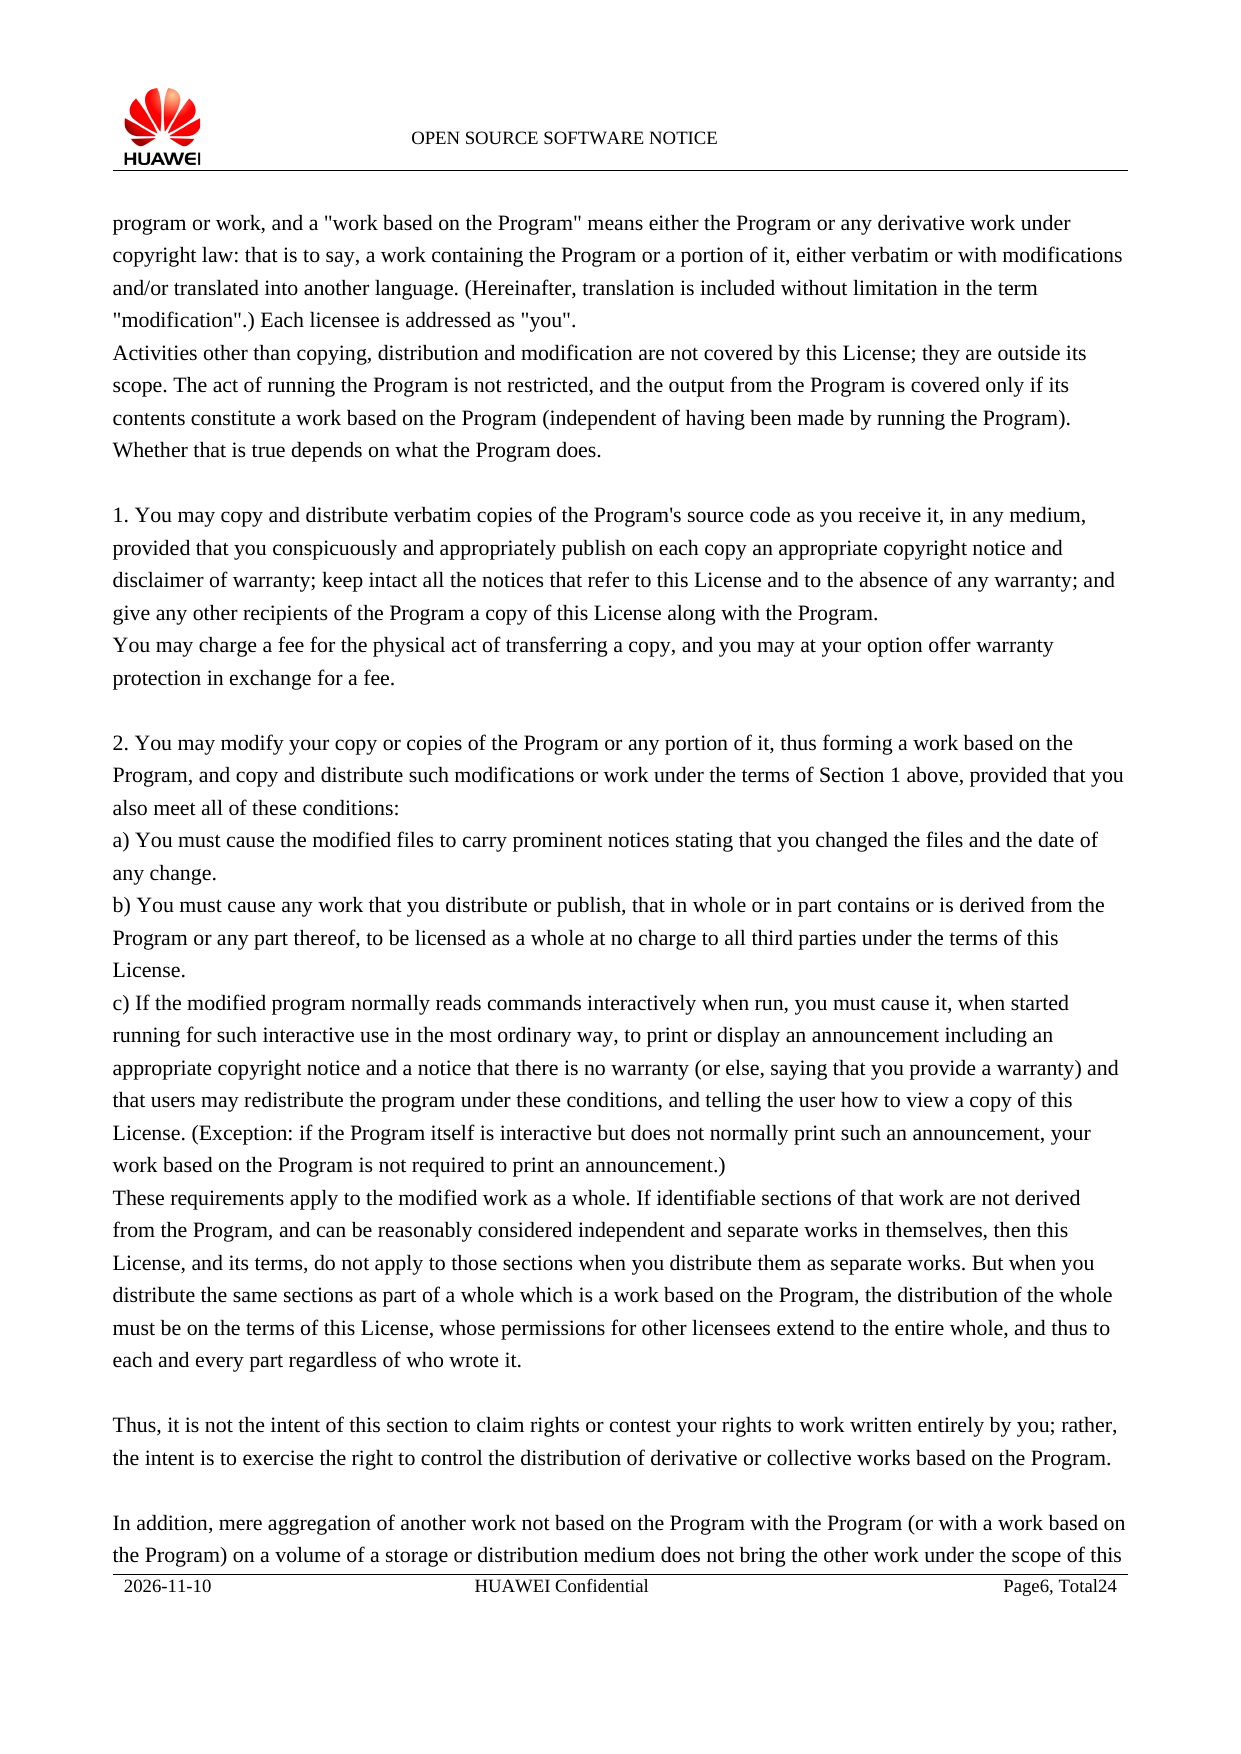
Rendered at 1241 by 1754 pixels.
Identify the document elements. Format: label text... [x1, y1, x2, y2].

picture [124, 88, 201, 165]
